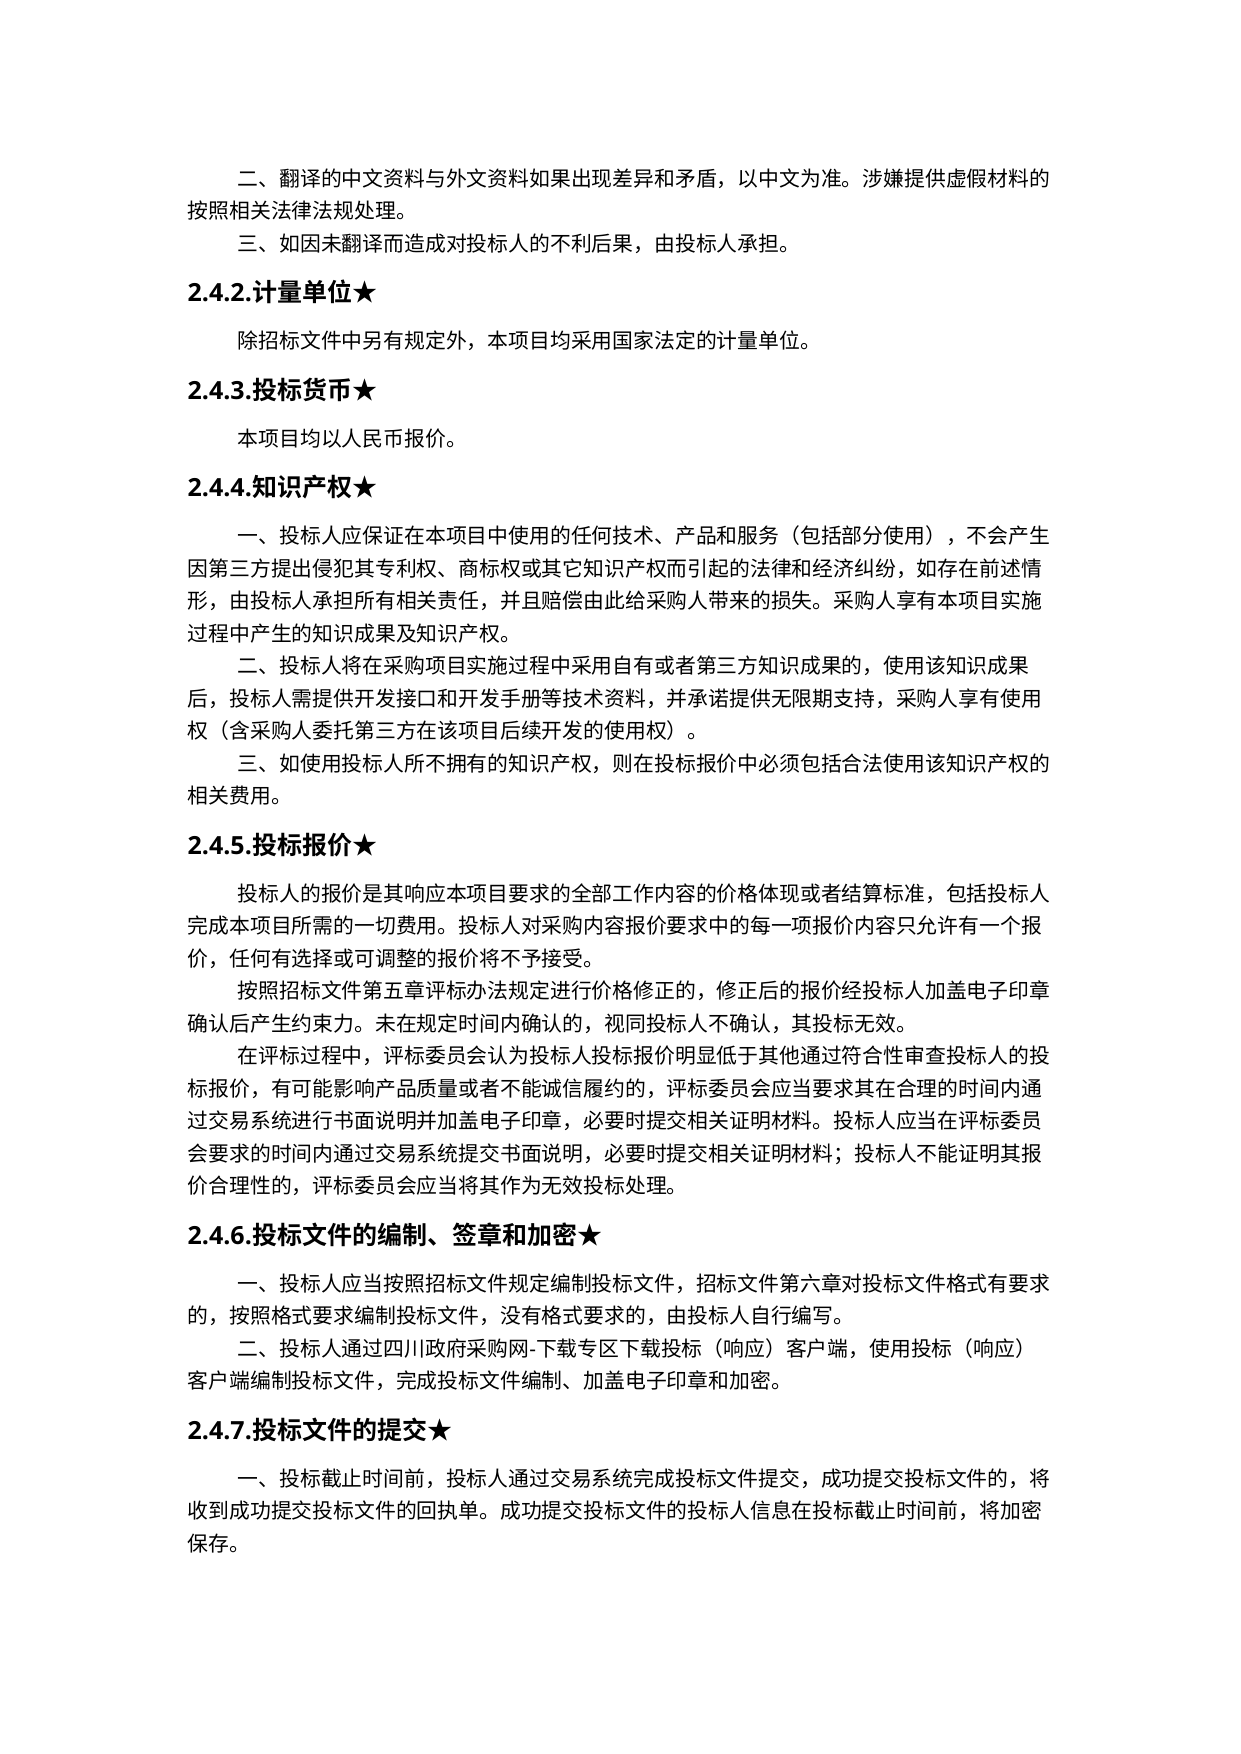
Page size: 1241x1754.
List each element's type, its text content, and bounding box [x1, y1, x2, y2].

text 三、如使用投标人所不拥有的知识产权，则在投标报价中必须包括合法使用该知识产权的相关费用。 [187, 747, 1053, 812]
text 一、投标截止时间前，投标人通过交易系统完成投标文件提交，成功提交投标文件的，将收到成功提交投标文件的回执单。成功提交投标文件的投标人信息在投标截止时间前，将加密保存。 [187, 1462, 1053, 1559]
text 2.4.6.投标文件的编制、签章和加密★ [187, 1202, 1053, 1267]
text 一、投标人应保证在本项目中使用的任何技术、产品和服务（包括部分使用），不会产生因第三方提出侵犯其专利权、商标权或其它知识产权而引起的法律和经济纠纷，如存在前述情形，由投标人承担所有相关责任，并且赔偿由此给采购人带来的损失。采购人享有本项目实施过程中产生的知识成果及知识产权。 [187, 519, 1053, 649]
text 二、投标人通过四川政府采购网-下载专区下载投标（响应）客户端，使用投标（响应）客户端编制投标文件，完成投标文件编制、加盖电子印章和加密。 [187, 1332, 1053, 1397]
text 本项目均以人民币报价。 [187, 422, 1053, 454]
text 一、投标人应当按照招标文件规定编制投标文件，招标文件第六章对投标文件格式有要求的，按照格式要求编制投标文件，没有格式要求的，由投标人自行编写。 [187, 1267, 1053, 1332]
text 2.4.3.投标货币★ [187, 357, 1053, 422]
text 在评标过程中，评标委员会认为投标人投标报价明显低于其他通过符合性审查投标人的投标报价，有可能影响产品质量或者不能诚信履约的，评标委员会应当要求其在合理的时间内通过交易系统进行书面说明并加盖电子印章，必要时提交相关证明材料。投标人应当在评标委员会要求的时间内通过交易系统提交书面说明，必要时提交相关证明材料；投标人不能证明其报价合理性的，评标委员会应当将其作为无效投标处理。 [187, 1039, 1053, 1202]
text 2.4.4.知识产权★ [187, 454, 1053, 519]
text 二、翻译的中文资料与外文资料如果出现差异和矛盾，以中文为准。涉嫌提供虚假材料的按照相关法律法规处理。 [187, 162, 1053, 227]
text 2.4.2.计量单位★ [187, 259, 1053, 324]
text 三、如因未翻译而造成对投标人的不利后果，由投标人承担。 [187, 227, 1053, 259]
text 投标人的报价是其响应本项目要求的全部工作内容的价格体现或者结算标准，包括投标人完成本项目所需的一切费用。投标人对采购内容报价要求中的每一项报价内容只允许有一个报价，任何有选择或可调整的报价将不予接受。 [187, 877, 1053, 974]
text 二、投标人将在采购项目实施过程中采用自有或者第三方知识成果的，使用该知识成果后，投标人需提供开发接口和开发手册等技术资料，并承诺提供无限期支持，采购人享有使用权（含采购人委托第三方在该项目后续开发的使用权）。 [187, 649, 1053, 747]
text 按照招标文件第五章评标办法规定进行价格修正的，修正后的报价经投标人加盖电子印章确认后产生约束力。未在规定时间内确认的，视同投标人不确认，其投标无效。 [187, 974, 1053, 1039]
text 除招标文件中另有规定外，本项目均采用国家法定的计量单位。 [187, 324, 1053, 357]
text 2.4.7.投标文件的提交★ [187, 1397, 1053, 1462]
text 2.4.5.投标报价★ [187, 812, 1053, 877]
